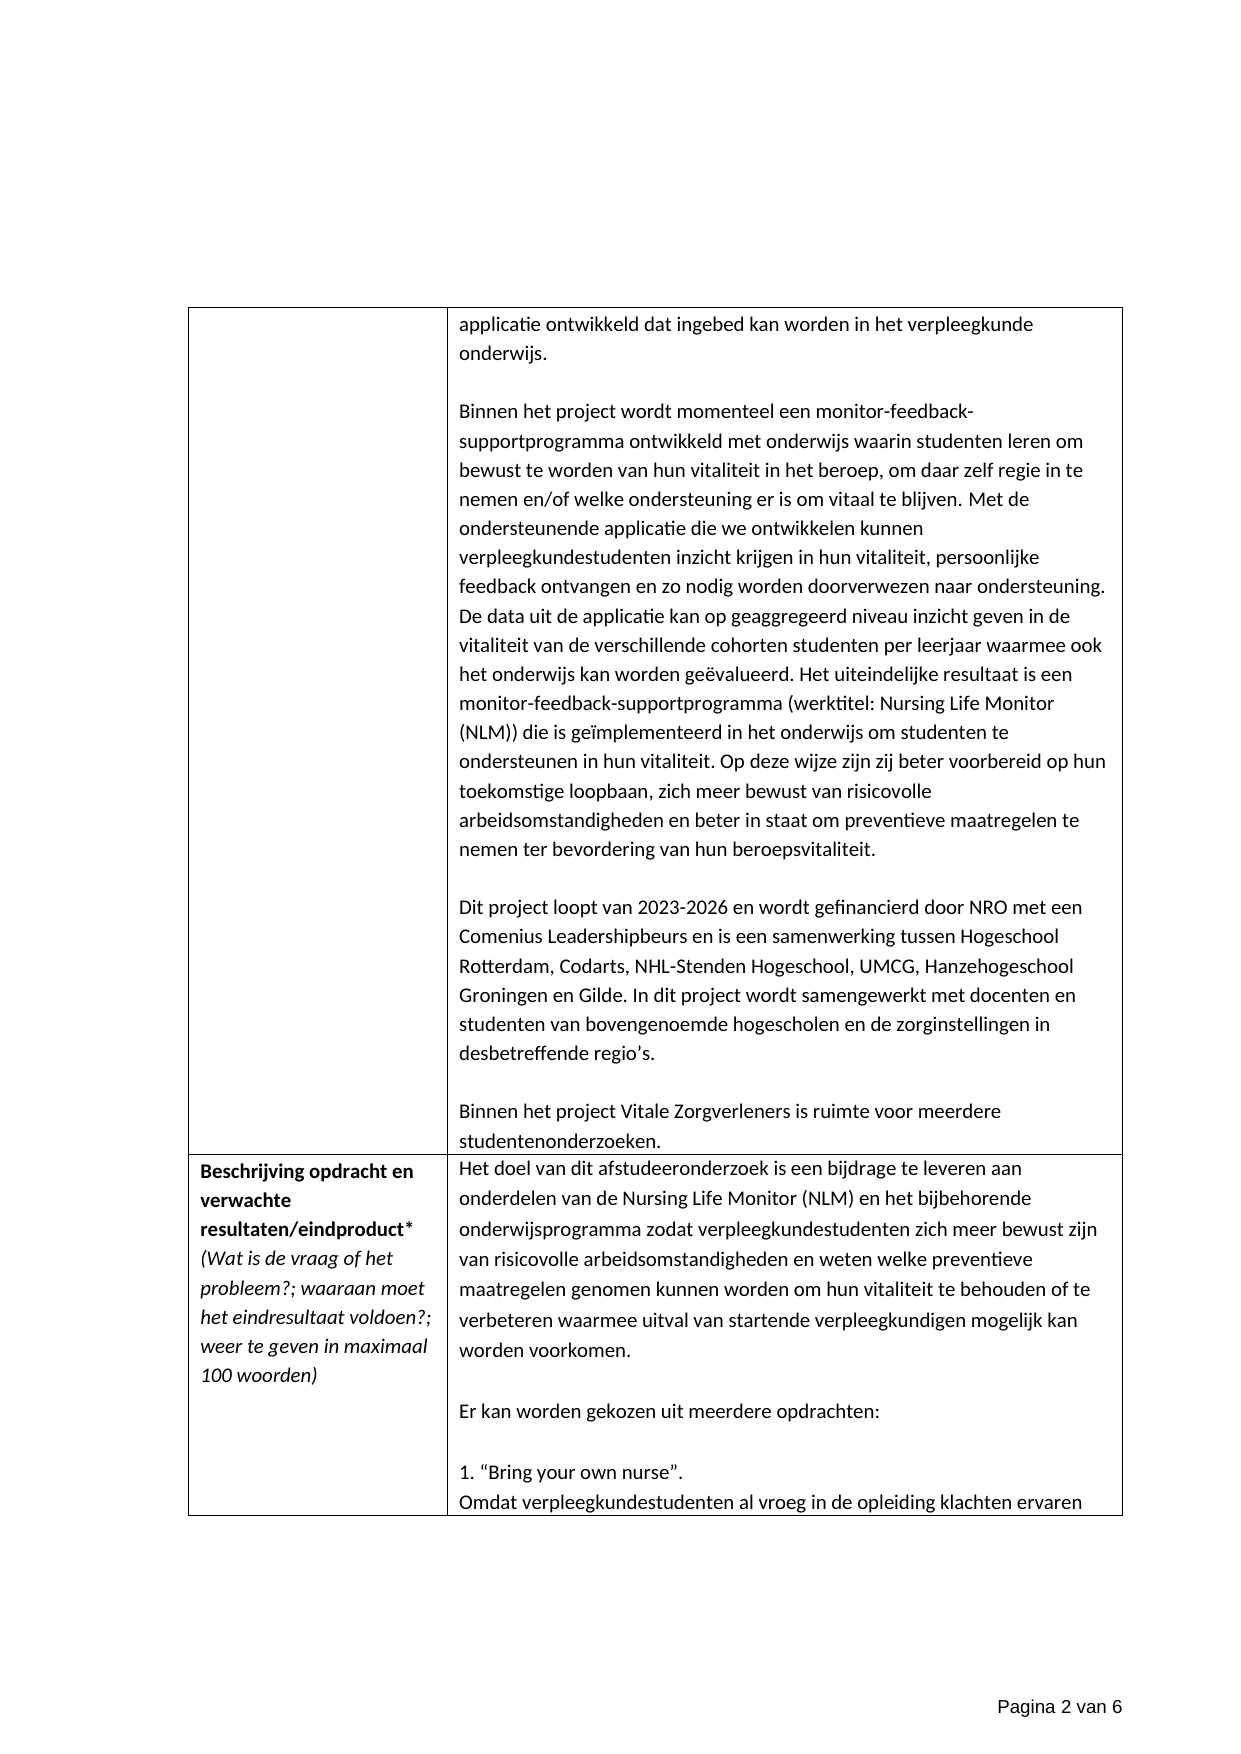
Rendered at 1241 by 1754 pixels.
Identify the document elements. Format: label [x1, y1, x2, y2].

table_header [189, 308, 447, 1154]
table_cell [448, 1155, 1122, 1515]
table_header [448, 308, 1122, 1154]
table_cell [189, 1155, 447, 1515]
